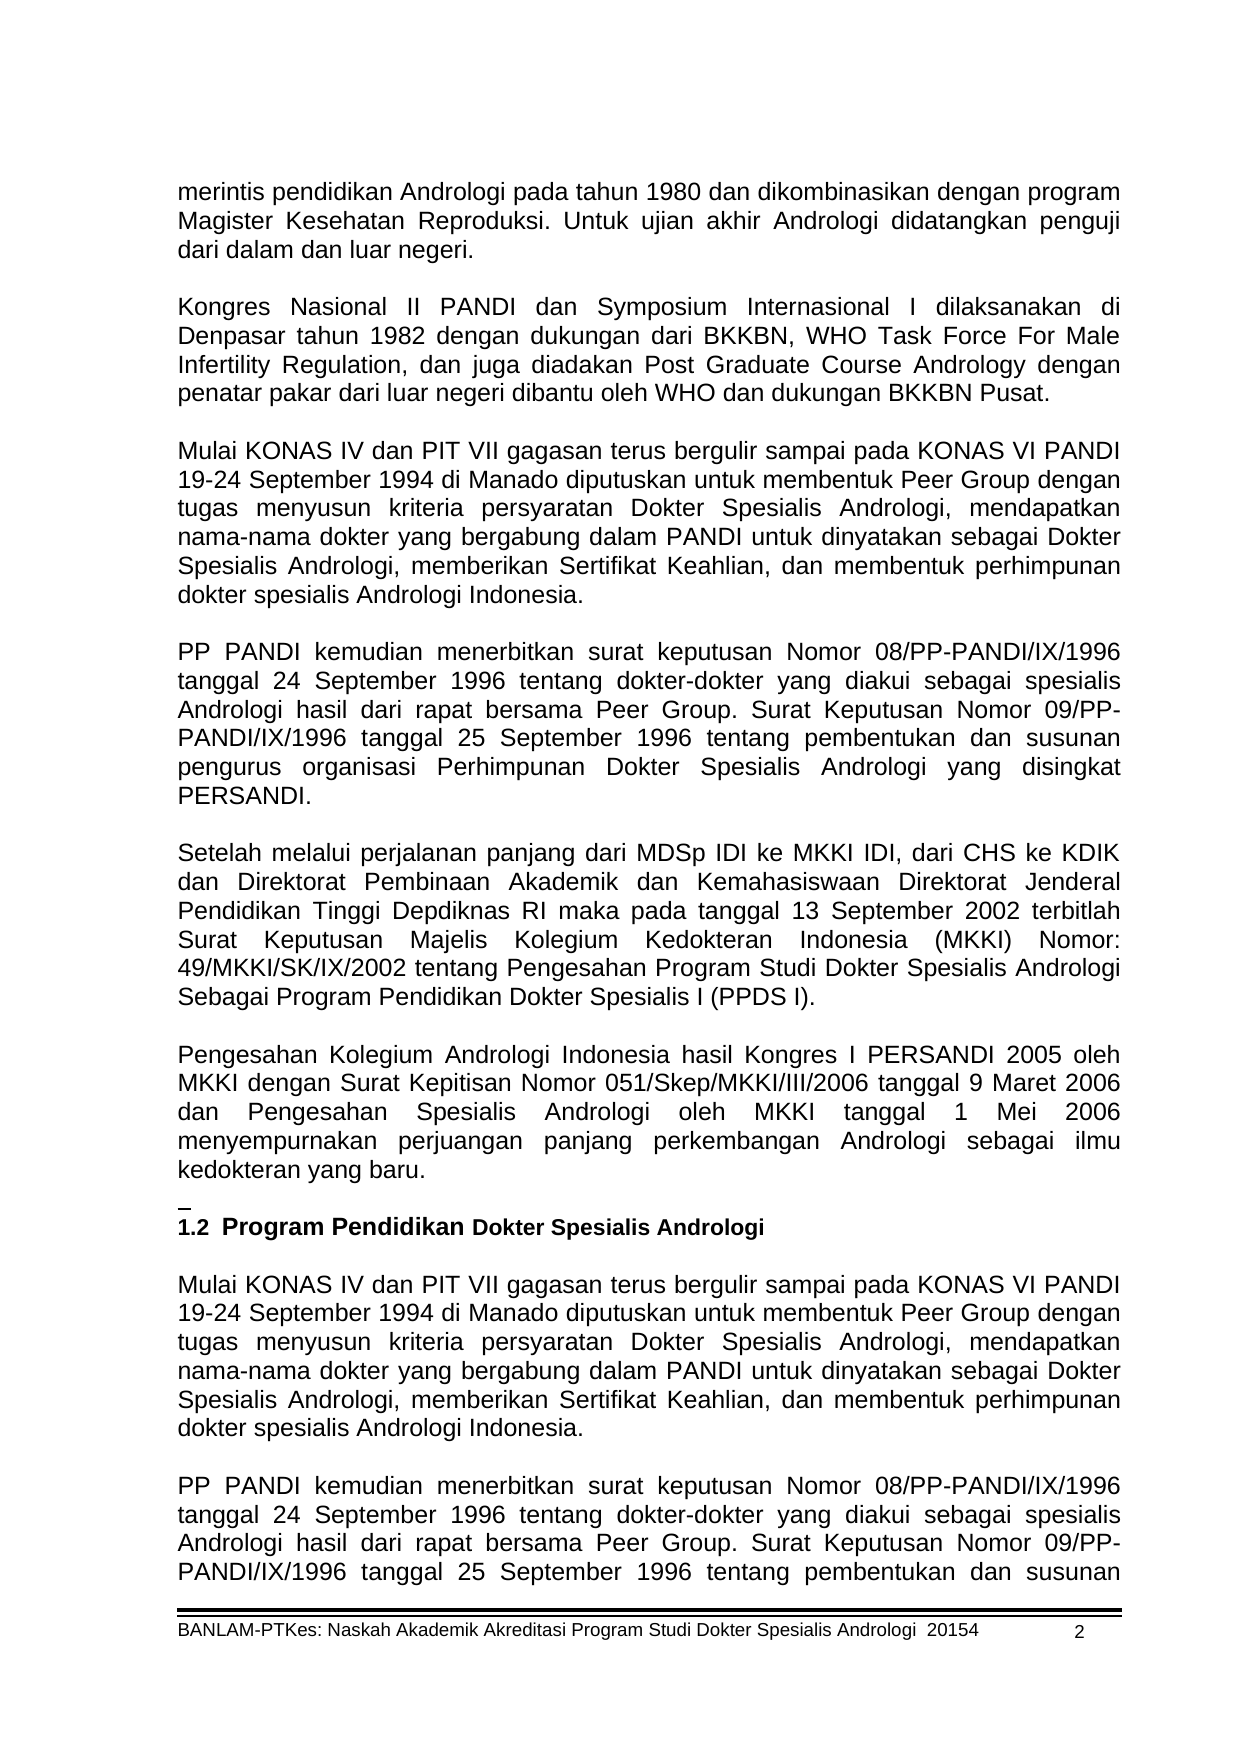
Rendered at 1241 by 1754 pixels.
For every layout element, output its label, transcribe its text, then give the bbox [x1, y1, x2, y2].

text Mulai KONAS IV dan PIT VII gagasan terus bergulir sampai pada KONAS VI PANDI 19-24 September 1994 di Manado diputuskan untuk membentuk Peer Group dengan tugas menyusun kriteria persyaratan Dokter Spesialis Andrologi, mendapatkan nama-nama dokter yang bergabung dalam PANDI untuk dinyatakan sebagai Dokter Spesialis Andrologi, memberikan Sertifikat Keahlian, dan membentuk perhimpunan dokter spesialis Andrologi Indonesia. [177, 436, 1122, 608]
text Mulai KONAS IV dan PIT VII gagasan terus bergulir sampai pada KONAS VI PANDI 19-24 September 1994 di Manado diputuskan untuk membentuk Peer Group dengan tugas menyusun kriteria persyaratan Dokter Spesialis Andrologi, mendapatkan nama-nama dokter yang bergabung dalam PANDI untuk dinyatakan sebagai Dokter Spesialis Andrologi, memberikan Sertifikat Keahlian, dan membentuk perhimpunan dokter spesialis Andrologi Indonesia. [177, 1270, 1122, 1442]
text Kongres Nasional II PANDI dan Symposium Internasional I dilaksanakan di Denpasar tahun 1982 dengan dukungan dari BKKBN, WHO Task Force For Male Infertility Regulation, dan juga diadakan Post Graduate Course Andrology dengan penatar pakar dari luar negeri dibantu oleh WHO dan dukungan BKKBN Pusat. [177, 292, 1122, 407]
text Pengesahan Kolegium Andrologi Indonesia hasil Kongres I PERSANDI 2005 oleh MKKI dengan Surat Kepitisan Nomor 051/Skep/MKKI/III/2006 tanggal 9 Maret 2006 dan Pengesahan Spesialis Andrologi oleh MKKI tanggal 1 Mei 2006 menyempurnakan perjuangan panjang perkembangan Andrologi sebagai ilmu kedokteran yang baru. [177, 1040, 1122, 1183]
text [177, 1471, 1122, 1586]
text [177, 177, 1122, 263]
text Setelah melalui perjalanan panjang dari MDSp IDI ke MKKI IDI, dari CHS ke KDIK dan Direktorat Pembinaan Akademik dan Kemahasiswaan Direktorat Jenderal Pendidikan Tinggi Depdiknas RI maka pada tanggal 13 September 2002 terbitlah Surat Keputusan Majelis Kolegium Kedokteran Indonesia (MKKI) Nomor: 49/MKKI/SK/IX/2002 tentang Pengesahan Program Studi Dokter Spesialis Andrologi Sebagai Program Pendidikan Dokter Spesialis I (PPDS I). [177, 838, 1122, 1011]
list Program Pendidikan Dokter Spesialis Andrologi [177, 1212, 1122, 1241]
